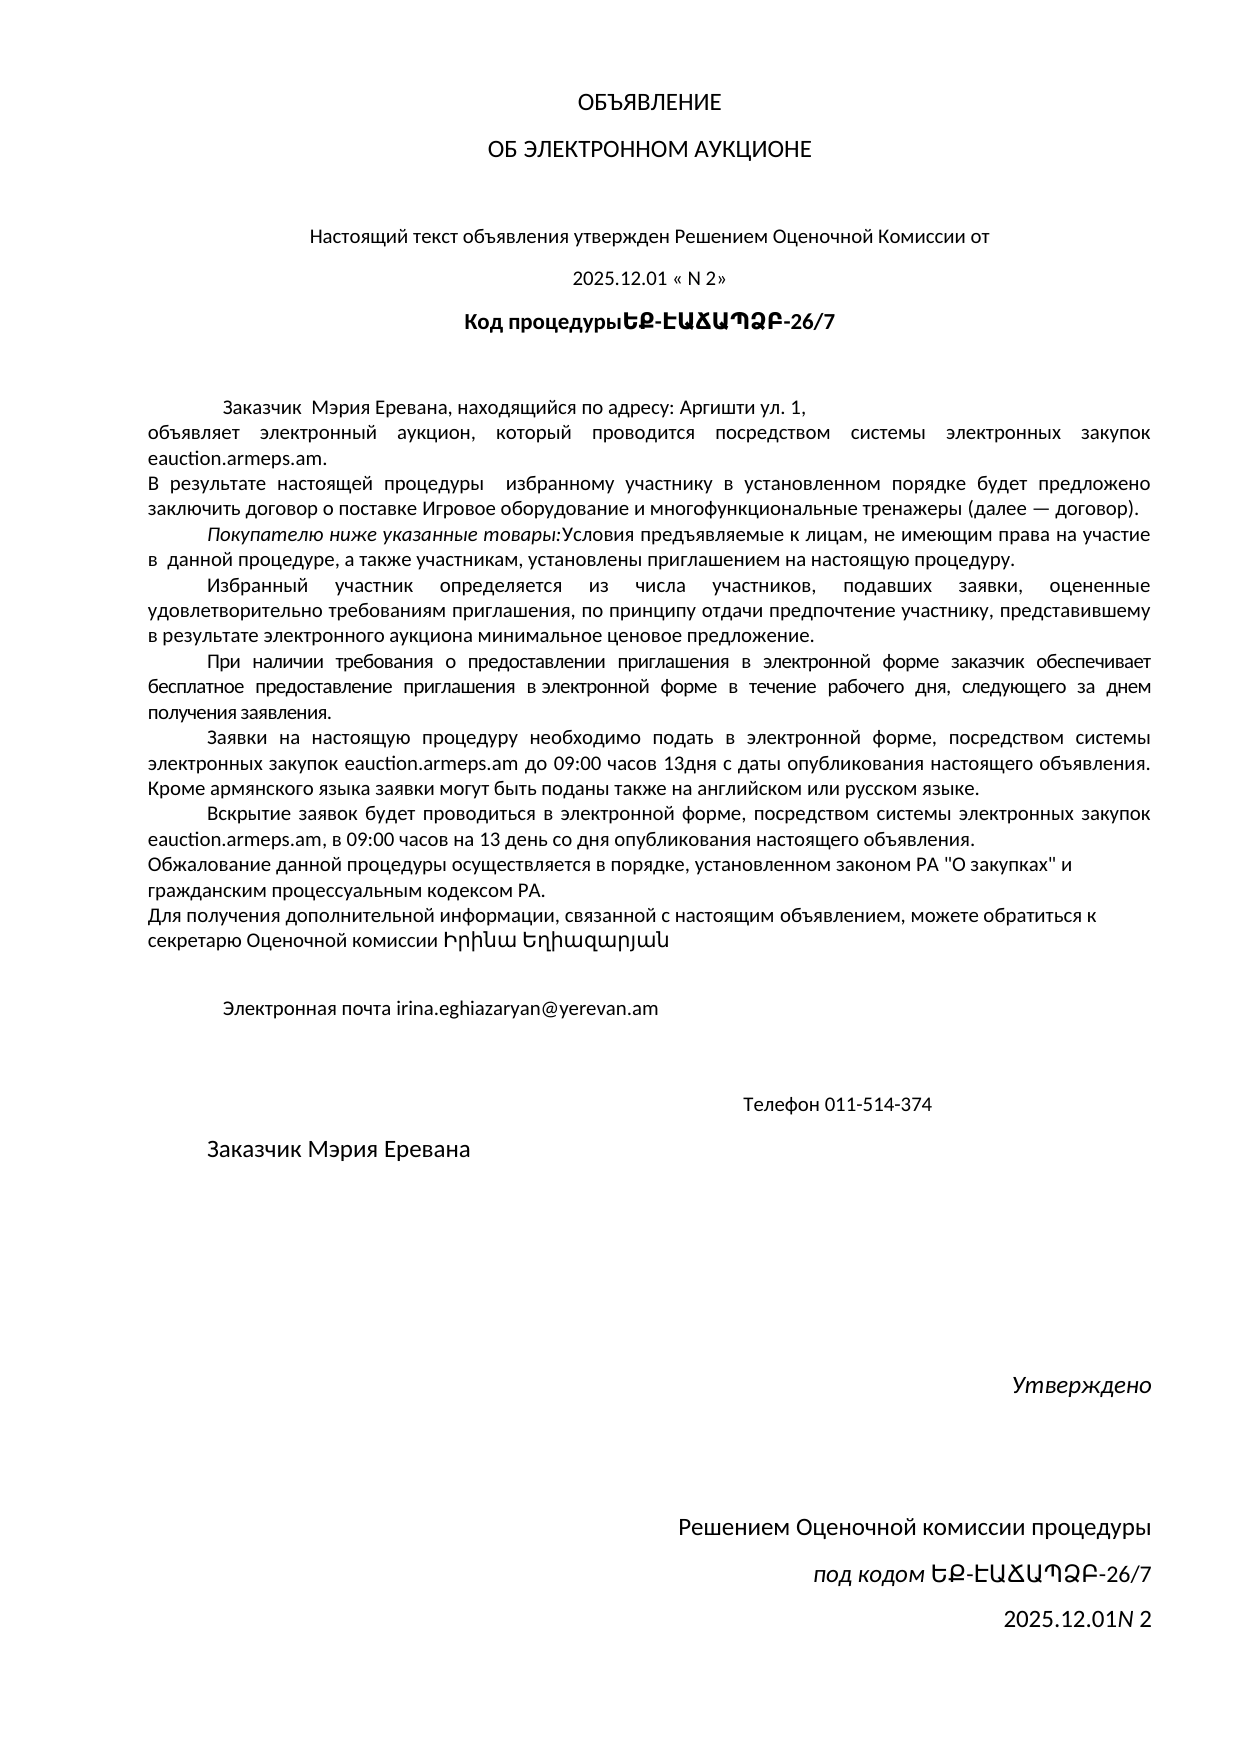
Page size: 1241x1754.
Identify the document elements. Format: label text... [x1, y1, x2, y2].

text Избранный участник определяется из числа участников, подавших заявки, оцененные удовлетворительно требованиям приглашения, по принципу отдачи предпочтение участнику, представившему в результате электронного аукциона минимальное ценовое предложение. [148, 572, 1152, 648]
text При наличии требования о предоставлении приглашения в электронной форме заказчик обеспечивает бесплатное предоставление приглашения в электронной форме в течение рабочего дня, следующего за днем получения заявления. [148, 648, 1152, 724]
text Утверждено [148, 1369, 1152, 1399]
text ОБЪЯВЛЕНИЕ [148, 86, 1152, 117]
text Телефон 011-514-374 [325, 1037, 1152, 1116]
text Заказчик Мэрия Еревана [148, 1133, 1152, 1164]
text Код процедурыԵՔ-ԷԱՃԱՊՁԲ-26/7 [148, 307, 1152, 335]
text 2025.12.01 « N 2» [148, 265, 1152, 290]
text Для получения дополнительной информации, связанной с настоящим объявлением, можете обратиться к секретарю Оценочной комиссии Իրինա Եղիազարյան [148, 902, 1152, 953]
text Электронная почта irina.eghiazaryan@yerevan.am [148, 995, 1152, 1021]
text Заказчик Мэрия Еревана, находящийся по адресу: Аргишти ул. 1, [148, 394, 1152, 419]
text Заявки на настоящую процедуру необходимо подать в электронной форме, посредством системы электронных закупок eauction.armeps.am до 09:00 часов 13дня с даты опубликования настоящего объявления. Кроме армянского языка заявки могут быть поданы также на английском или русском языке. [148, 724, 1152, 801]
text ОБ ЭЛЕКТРОННОМ АУКЦИОНЕ [148, 134, 1152, 164]
text под кодом ԵՔ-ԷԱՃԱՊՁԲ-26/7 2025.12.01 N 2 [148, 1558, 1152, 1634]
text Решением Оценочной комиссии процедуры [148, 1511, 1152, 1541]
text Покупателю ниже указанные товары:Условия предъявляемые к лицам, не имеющим права на участие в данной процедуре, а также участникам, установлены приглашением на настоящую процедуру. [148, 521, 1152, 572]
text Вскрытие заявок будет проводиться в электронной форме, посредством системы электронных закупок eauction.armeps.am, в 09:00 часов на 13 день со дня опубликования настоящего объявления. [148, 801, 1152, 851]
text Обжалование данной процедуры осуществляется в порядке, установленном законом РА "О закупках" и гражданским процессуальным кодексом РА. [148, 851, 1152, 902]
text В результате настоящей процедуры избранному участнику в установленном порядке будет предложено заключить договор о поставке Игровое оборудование и многофункциональные тренажеры (далее — договор). [148, 470, 1152, 521]
text Настоящий текст объявления утвержден Решением Оценочной Комиссии от [148, 223, 1152, 248]
text объявляет электронный аукцион, который проводится посредством системы электронных закупок eauction.armeps.am. [148, 419, 1152, 470]
